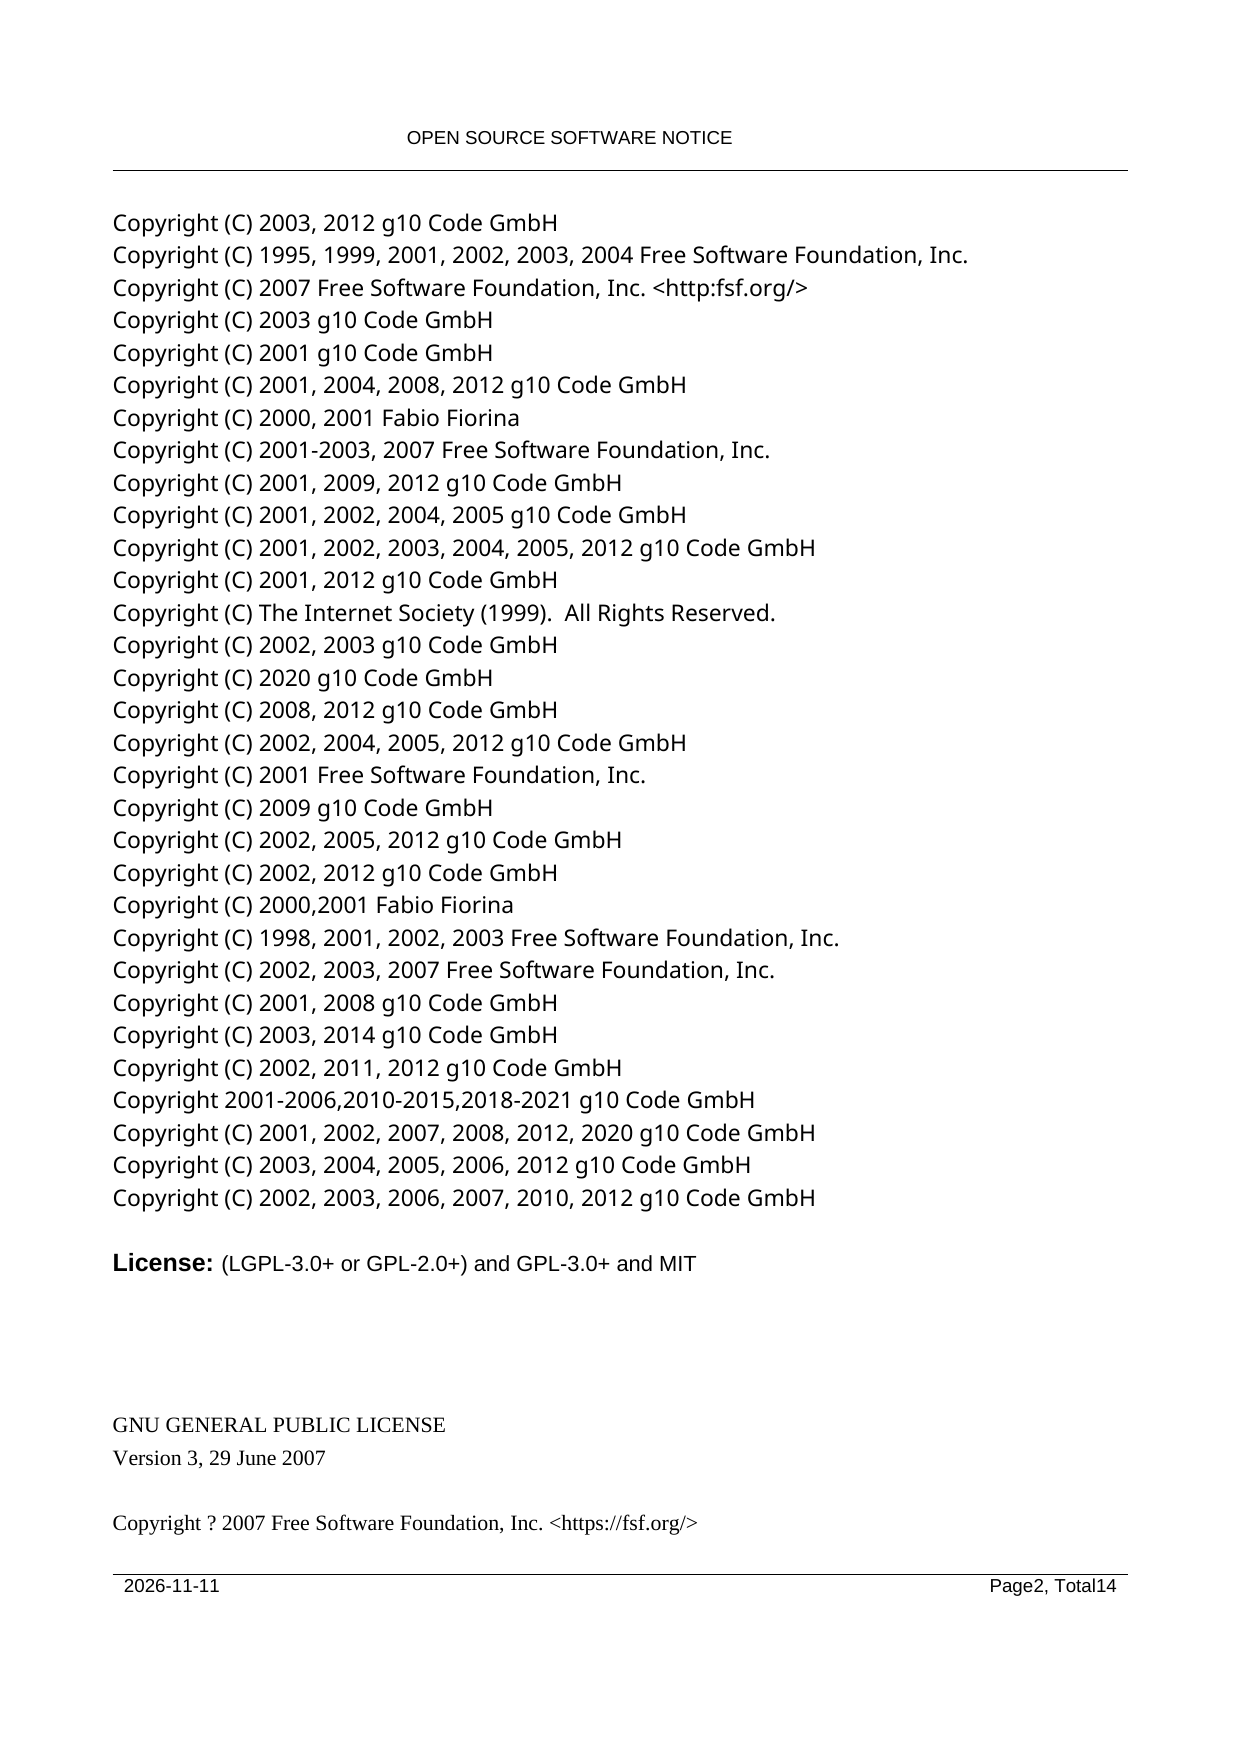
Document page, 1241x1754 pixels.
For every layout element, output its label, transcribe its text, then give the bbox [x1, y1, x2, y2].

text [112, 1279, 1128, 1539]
text License: (LGPL-3.0+ or GPL-2.0+) and GPL-3.0+ and MIT [112, 1246, 1128, 1279]
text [112, 206, 1128, 1246]
